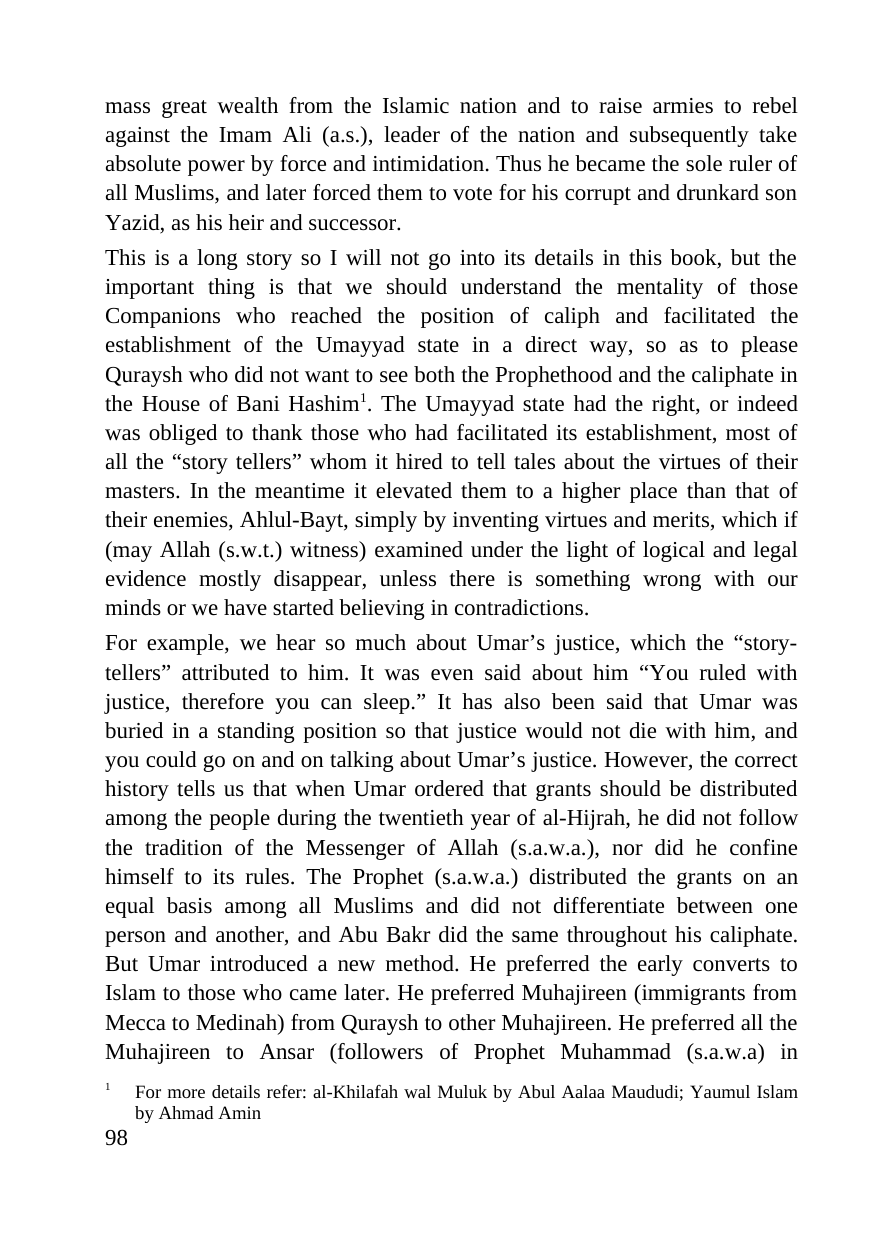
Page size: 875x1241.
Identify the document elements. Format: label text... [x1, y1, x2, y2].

text This is a long story so I will not go into its details in this book, but the important thing is that we should understand the mentality of those Companions who reached the position of caliph and facilitated the establishment of the Umayyad state in a direct way, so as to please Quraysh who did not want to see both the Prophethood and the caliphate in the House of Bani Hashim. The Umayyad state had the right, or indeed was obliged to thank those who had facilitated its establishment, most of all the “story tellers” whom it hired to tell tales about the virtues of their masters. In the meantime it elevated them to a higher place than that of their enemies, Ahlul-Bayt, simply by inventing virtues and merits, which if (may Allah (s.w.t.) witness) examined under the light of logical and legal evidence mostly disappear, unless there is something wrong with our minds or we have started believing in contradictions. [105, 242, 799, 621]
